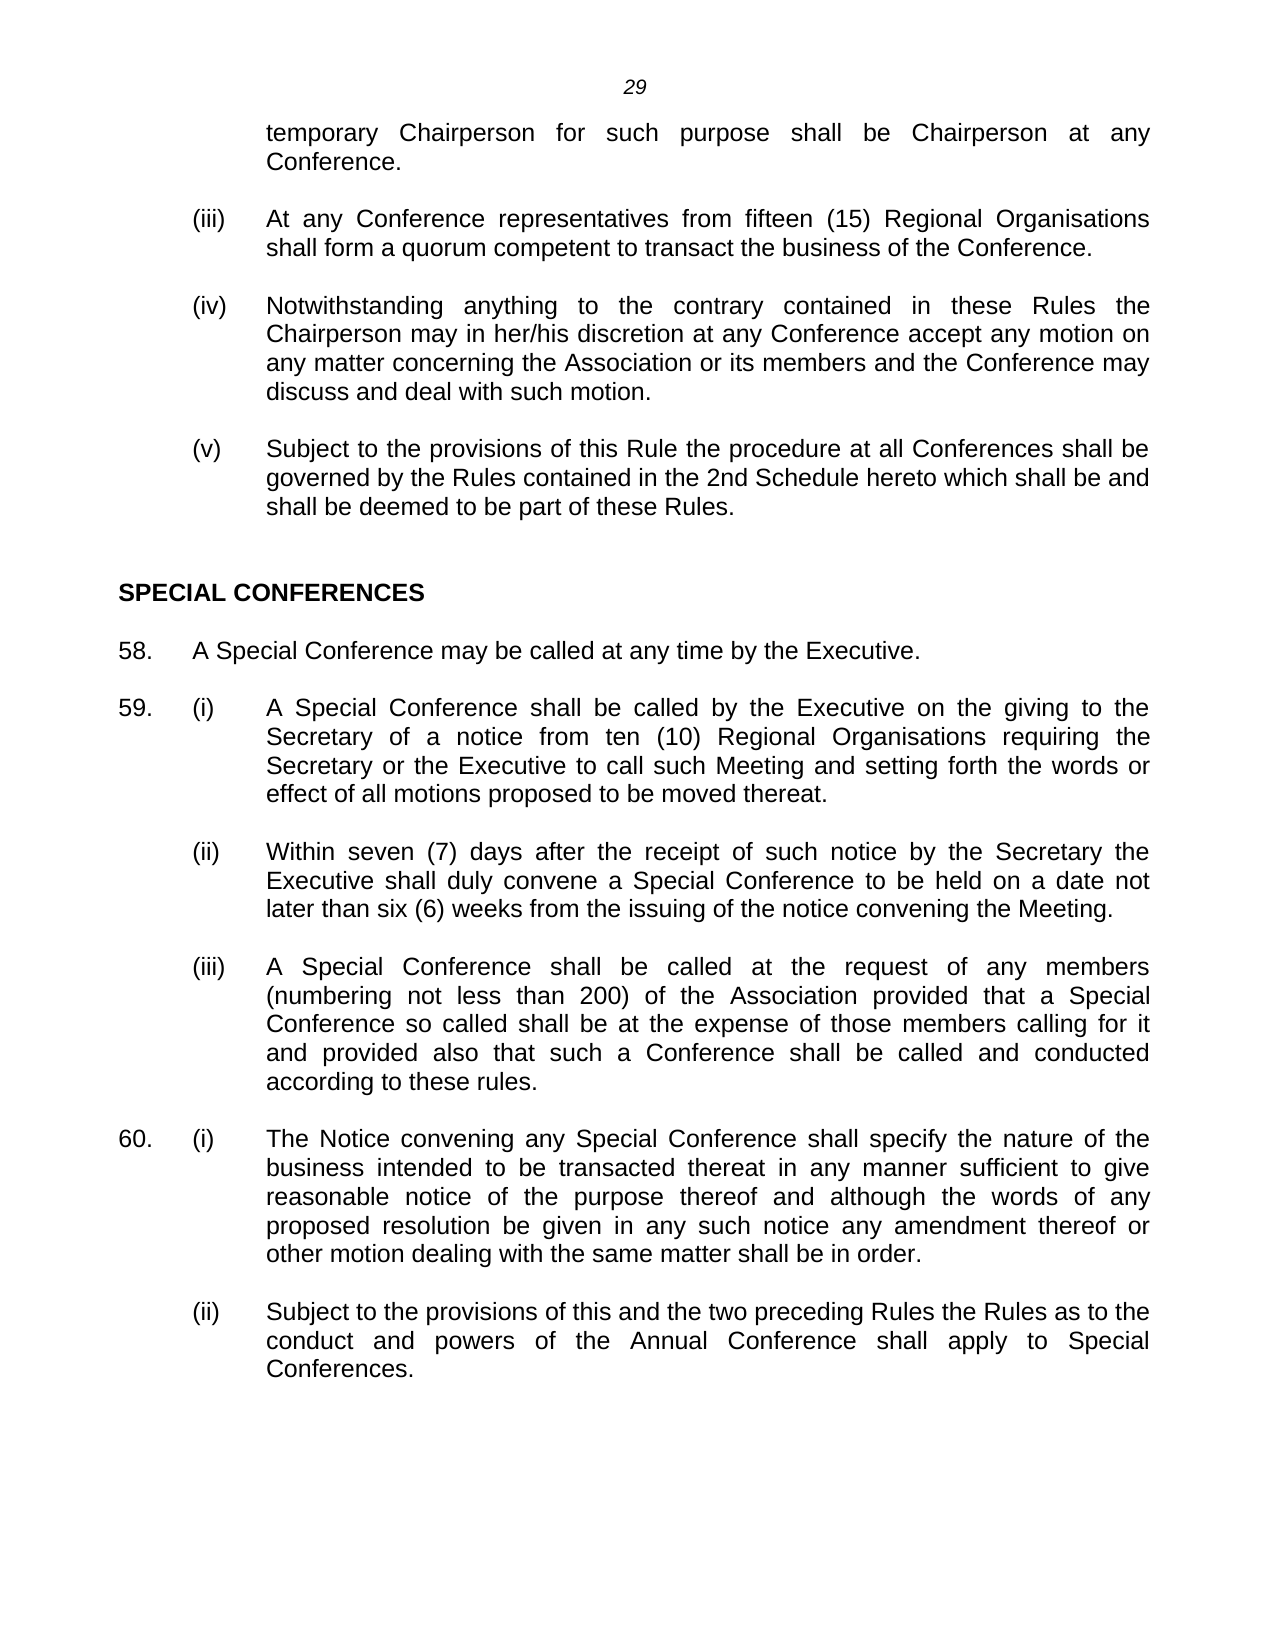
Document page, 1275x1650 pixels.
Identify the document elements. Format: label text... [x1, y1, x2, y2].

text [118, 118, 1152, 176]
text (ii) Within seven (7) days after the receipt of such notice by the Secretary the Executive shall duly convene a Special Conference to be held on a date not later than six (6) weeks from the issuing of the notice convening the Meeting. [118, 837, 1152, 923]
text 59. (i) A Special Conference shall be called by the Executive on the giving to the Secretary of a notice from ten (10) Regional Organisations requiring the Secretary or the Executive to call such Meeting and setting forth the words or effect of all motions proposed to be moved thereat. [118, 693, 1152, 808]
text (iii) At any Conference representatives from fifteen (15) Regional Organisations shall form a quorum competent to transact the business of the Conference. [118, 204, 1152, 262]
text 60. (i) The Notice convening any Special Conference shall specify the nature of the business intended to be transacted thereat in any manner sufficient to give reasonable notice of the purpose thereof and although the words of any proposed resolution be given in any such notice any amendment thereof or other motion dealing with the same matter shall be in order. [118, 1124, 1152, 1268]
text 58. A Special Conference may be called at any time by the Executive. [118, 636, 1152, 664]
text (v) Subject to the provisions of this Rule the procedure at all Conferences shall be governed by the Rules contained in the 2nd Schedule hereto which shall be and shall be deemed to be part of these Rules. [118, 434, 1152, 521]
text (ii) Subject to the provisions of this and the two preceding Rules the Rules as to the conduct and powers of the Annual Conference shall apply to Special Conferences. [118, 1297, 1152, 1383]
subtitle SPECIAL CONFERENCES [118, 578, 1152, 607]
text (iv) Notwithstanding anything to the contrary contained in these Rules the Chairperson may in her/his discretion at any Conference accept any motion on any matter concerning the Association or its members and the Conference may discuss and deal with such motion. [118, 291, 1152, 406]
text (iii) A Special Conference shall be called at the request of any members (numbering not less than 200) of the Association provided that a Special Conference so called shall be at the expense of those members calling for it and provided also that such a Conference shall be called and conducted according to these rules. [118, 952, 1152, 1096]
